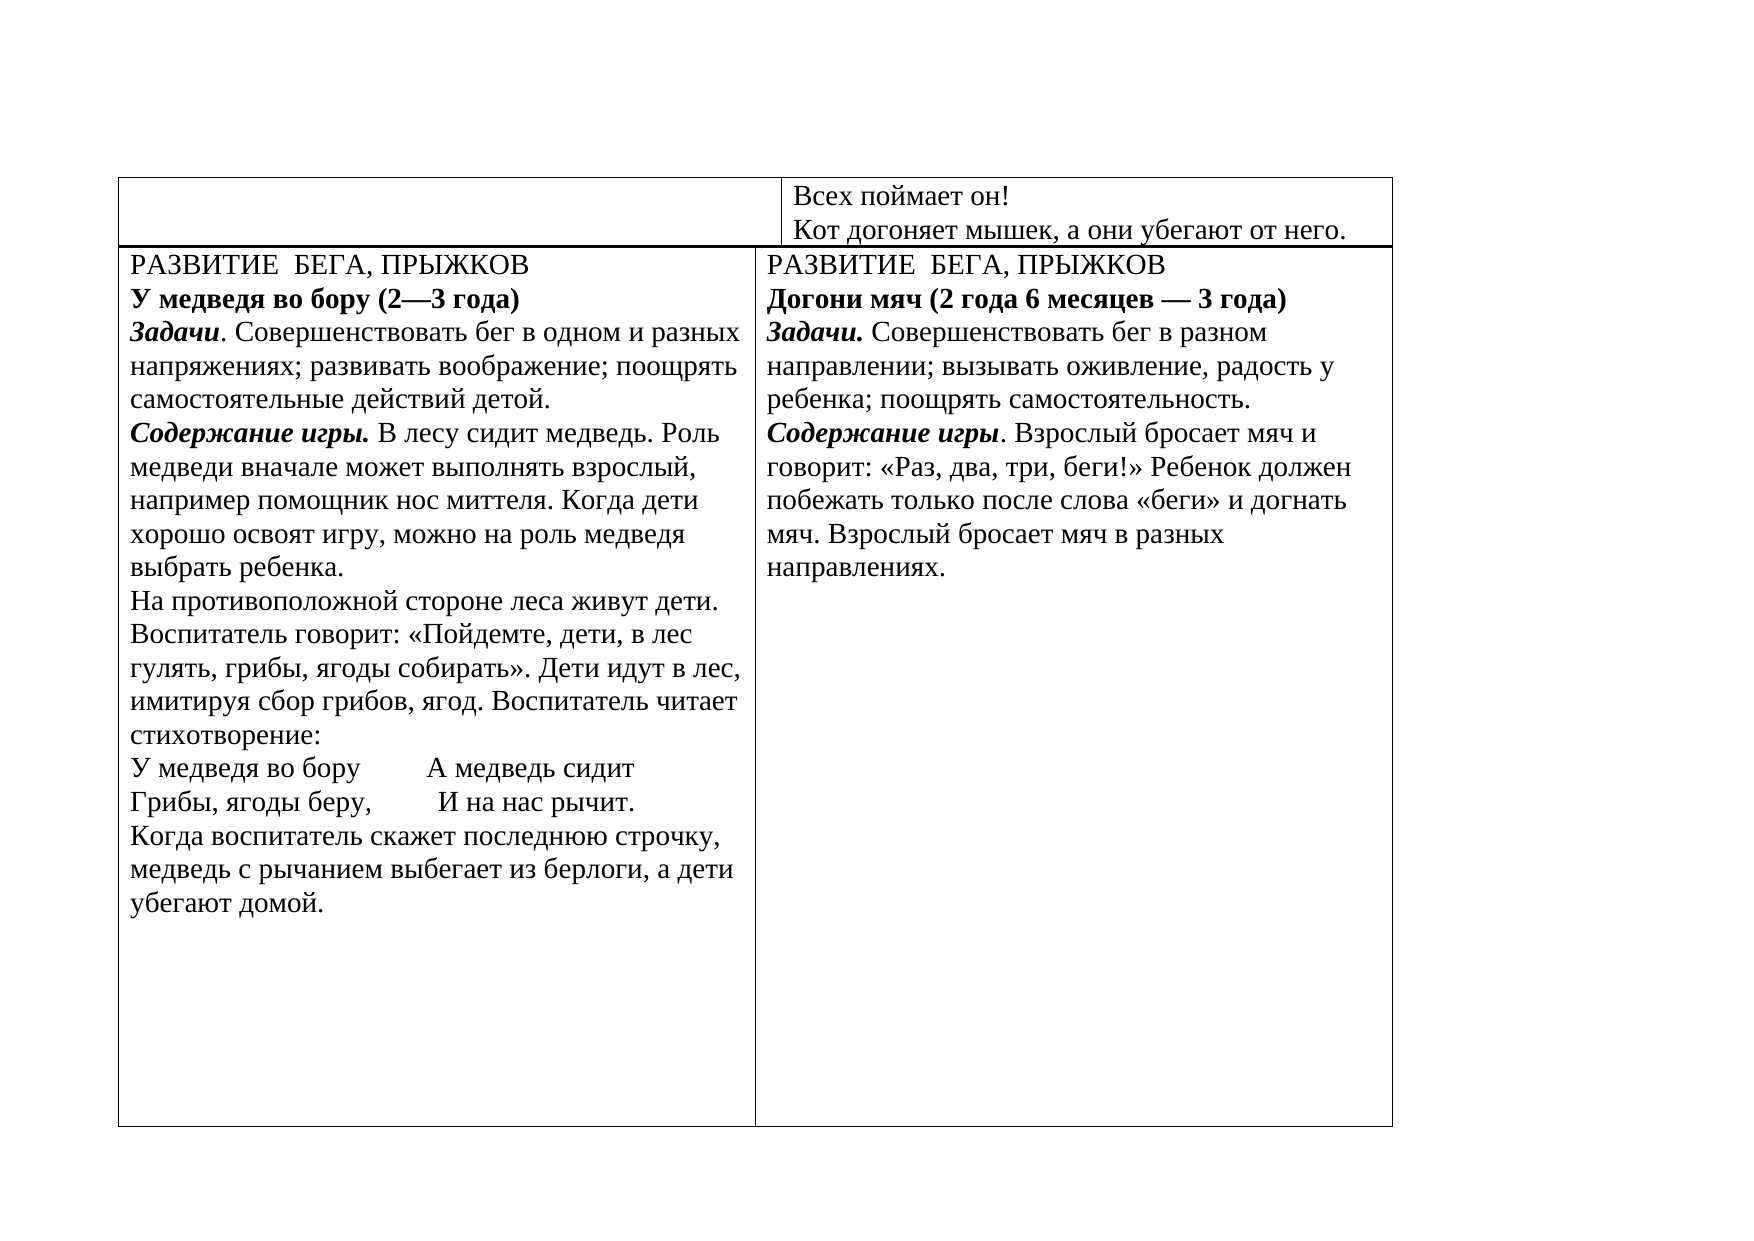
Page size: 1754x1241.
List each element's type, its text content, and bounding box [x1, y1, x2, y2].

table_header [119, 178, 781, 245]
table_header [782, 178, 1392, 245]
table_header РАЗВИТИЕ БЕГА, ПРЫЖКОВ Догони мяч (2 года 6 месяцев — 3 года) Задачи. Совершенствовать бег в разном направлении; вызывать оживление, радость у ребенка; поощрять самостоятельность. Содержание игры. Взрослый бросает мяч и говорит: «Раз, два, три, беги!» Ребенок должен побежать только после слова «беги» и догнать мяч. Взрослый бросает мяч в разных направлениях. [756, 248, 1392, 1126]
table_header РАЗВИТИЕ БЕГА, ПРЫЖКОВ У медведя во бору (2—3 года) Задачи. Совершенствовать бег в одном и разных напряжениях; развивать воображение; поощрять самостоятельные действий детой. Содержание игры. В лесу сидит медведь. Роль медведи вначале может выполнять взрослый, например помощник нос миттеля. Когда дети хорошо освоят игру, можно на роль медведя выбрать ребенка. На противоположной стороне леса живут дети. Воспитатель говорит: «Пойдемте, дети, в лес гулять, грибы, ягоды собирать». Дети идут в лес, имитируя сбор грибов, ягод. Воспитатель читает стихотворение: У медведя во бору А медведь сидит Грибы, ягоды беру, И на нас рычит. Когда воспитатель скажет последнюю строчку, медведь с рычанием выбегает из берлоги, а дети убегают домой. [119, 248, 755, 1126]
